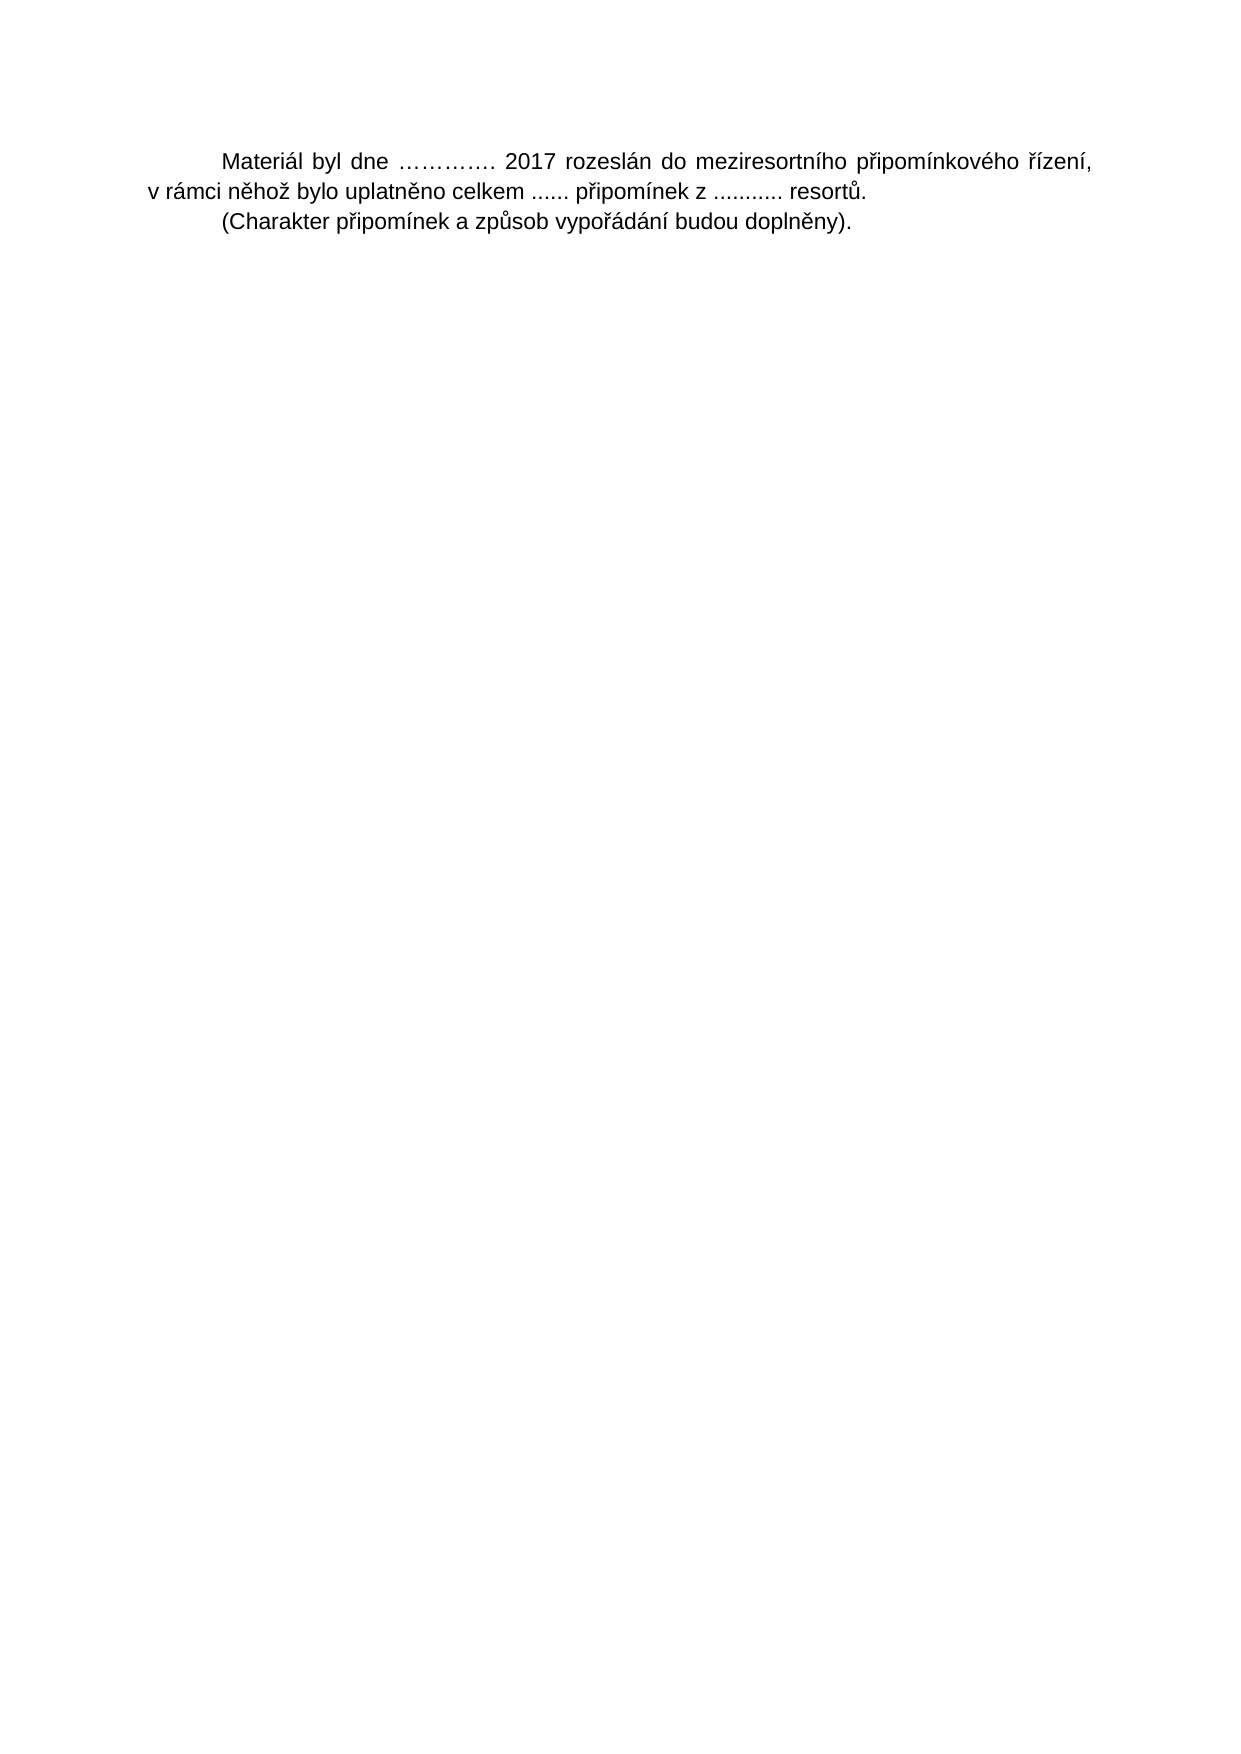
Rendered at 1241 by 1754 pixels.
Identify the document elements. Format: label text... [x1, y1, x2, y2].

text Materiál byl dne …………. 2017 rozeslán do meziresortního připomínkového řízení, v rámci něhož bylo uplatněno celkem ...... připomínek z ........... resortů. [148, 148, 1093, 204]
text (Charakter připomínek a způsob vypořádání budou doplněny). [148, 208, 1093, 234]
